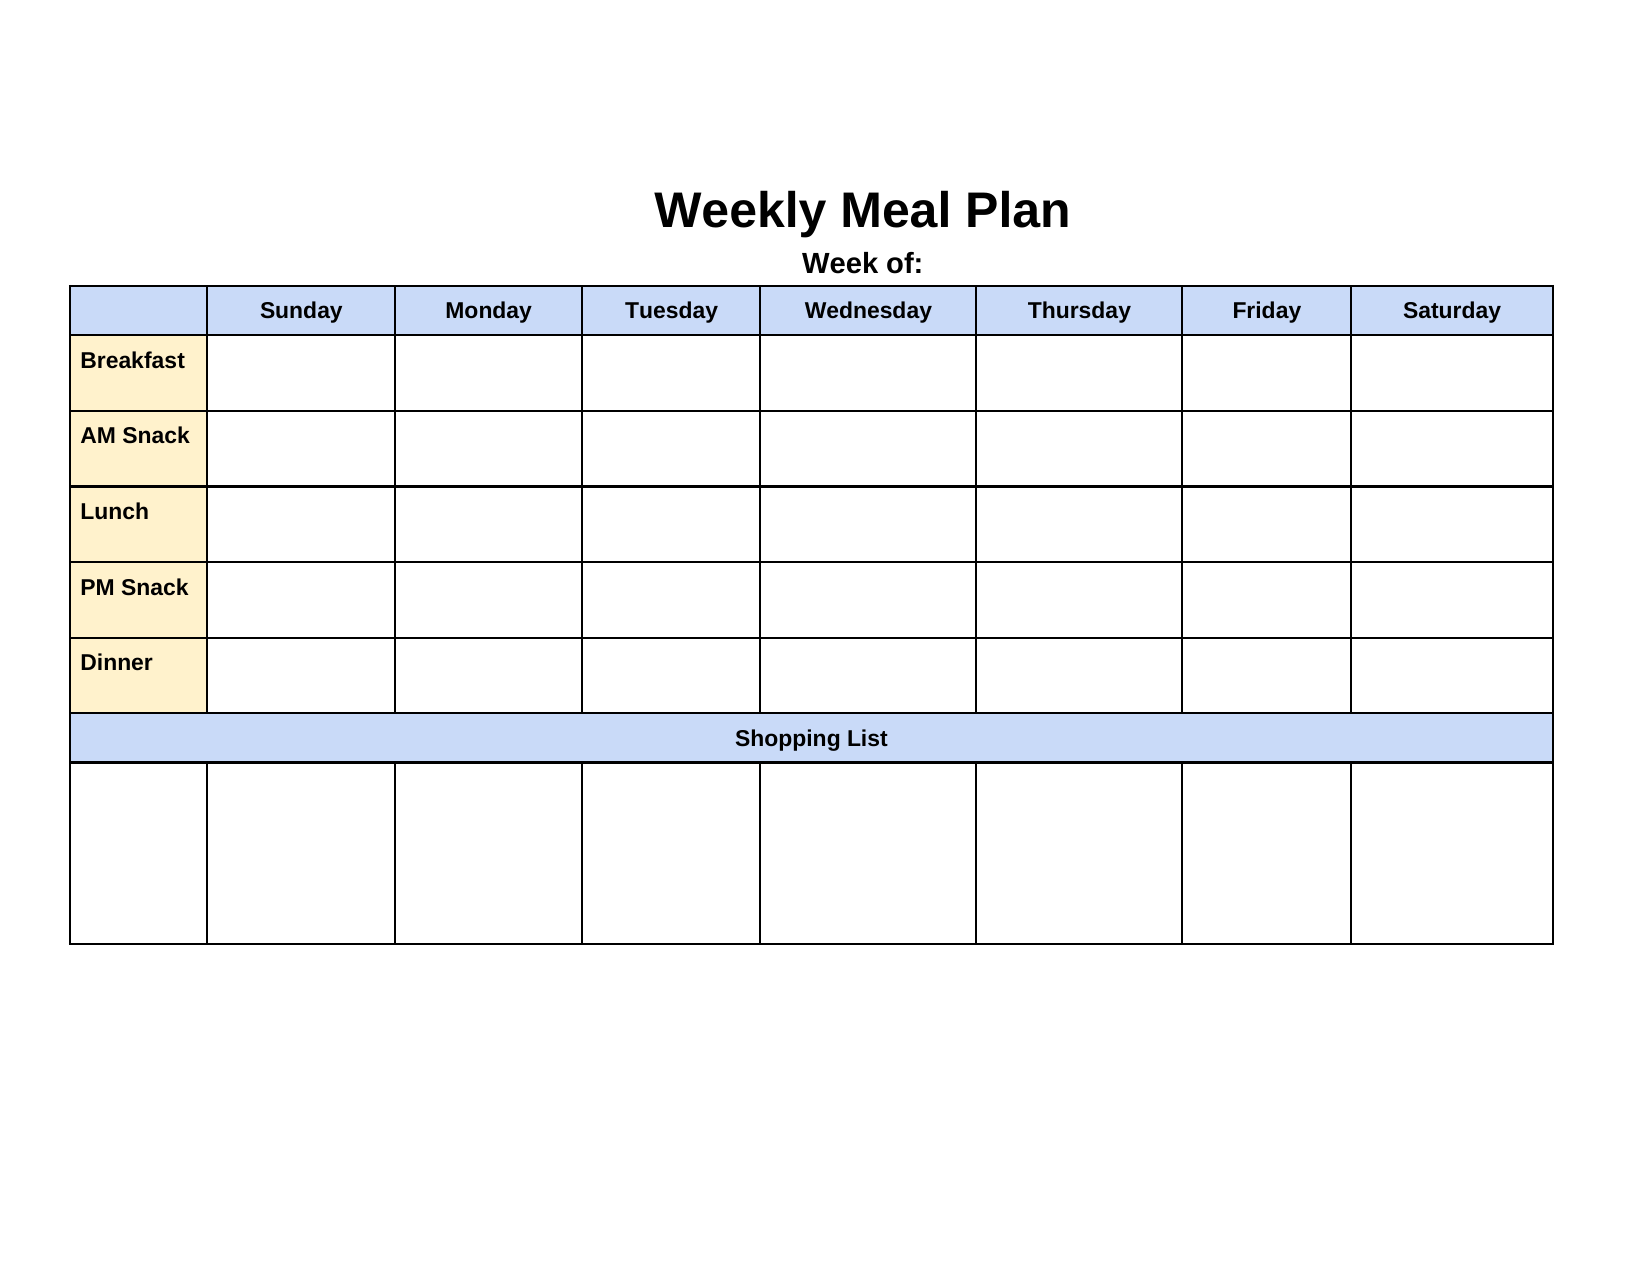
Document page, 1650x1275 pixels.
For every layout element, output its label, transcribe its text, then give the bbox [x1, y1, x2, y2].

table_header Sunday [208, 287, 394, 334]
table_cell [761, 336, 975, 410]
table_header Saturday [1352, 287, 1552, 334]
table_cell [977, 488, 1181, 561]
table_cell [1183, 336, 1350, 410]
table_cell [583, 563, 759, 637]
table_cell [396, 412, 581, 485]
table_cell [977, 412, 1181, 485]
table_header Tuesday [583, 287, 759, 334]
table_cell [977, 336, 1181, 410]
table_cell Lunch [71, 488, 206, 561]
table_cell [396, 488, 581, 561]
table_header Wednesday [761, 287, 975, 334]
table_cell [208, 488, 394, 561]
table_cell [1352, 336, 1552, 410]
table_cell [977, 764, 1181, 942]
table_header Thursday [977, 287, 1181, 334]
table_cell PM Snack [71, 563, 206, 637]
table_cell [396, 764, 581, 942]
table_cell [71, 764, 206, 942]
table_cell [1183, 764, 1350, 942]
text Week of: [150, 246, 1575, 280]
table_cell [583, 639, 759, 712]
table_header [71, 287, 206, 334]
table_cell [208, 563, 394, 637]
table_cell [396, 336, 581, 410]
table_cell AM Snack [71, 412, 206, 485]
table_cell [583, 488, 759, 561]
table_cell Dinner [71, 639, 206, 712]
table_cell Breakfast [71, 336, 206, 410]
table_cell [1352, 412, 1552, 485]
table_cell [583, 336, 759, 410]
table_cell [396, 639, 581, 712]
table_cell [1183, 412, 1350, 485]
table_cell [1183, 563, 1350, 637]
table_cell [1352, 764, 1552, 942]
table_cell [761, 412, 975, 485]
table_cell [761, 639, 975, 712]
table_cell [1352, 488, 1552, 561]
table_cell [1183, 639, 1350, 712]
table_cell [208, 764, 394, 942]
table_cell [977, 639, 1181, 712]
table_cell [761, 488, 975, 561]
table_cell Shopping List [71, 714, 1552, 761]
table_header Friday [1183, 287, 1350, 334]
table_cell [208, 639, 394, 712]
table_cell [583, 412, 759, 485]
text Weekly Meal Plan [150, 180, 1575, 238]
table_cell [583, 764, 759, 942]
table_cell [977, 563, 1181, 637]
table_cell [1352, 563, 1552, 637]
table_cell [208, 336, 394, 410]
table_cell [1183, 488, 1350, 561]
table_cell [396, 563, 581, 637]
table_cell [1352, 639, 1552, 712]
table_header Monday [396, 287, 581, 334]
table_cell [761, 563, 975, 637]
table_cell [761, 764, 975, 942]
table_cell [208, 412, 394, 485]
